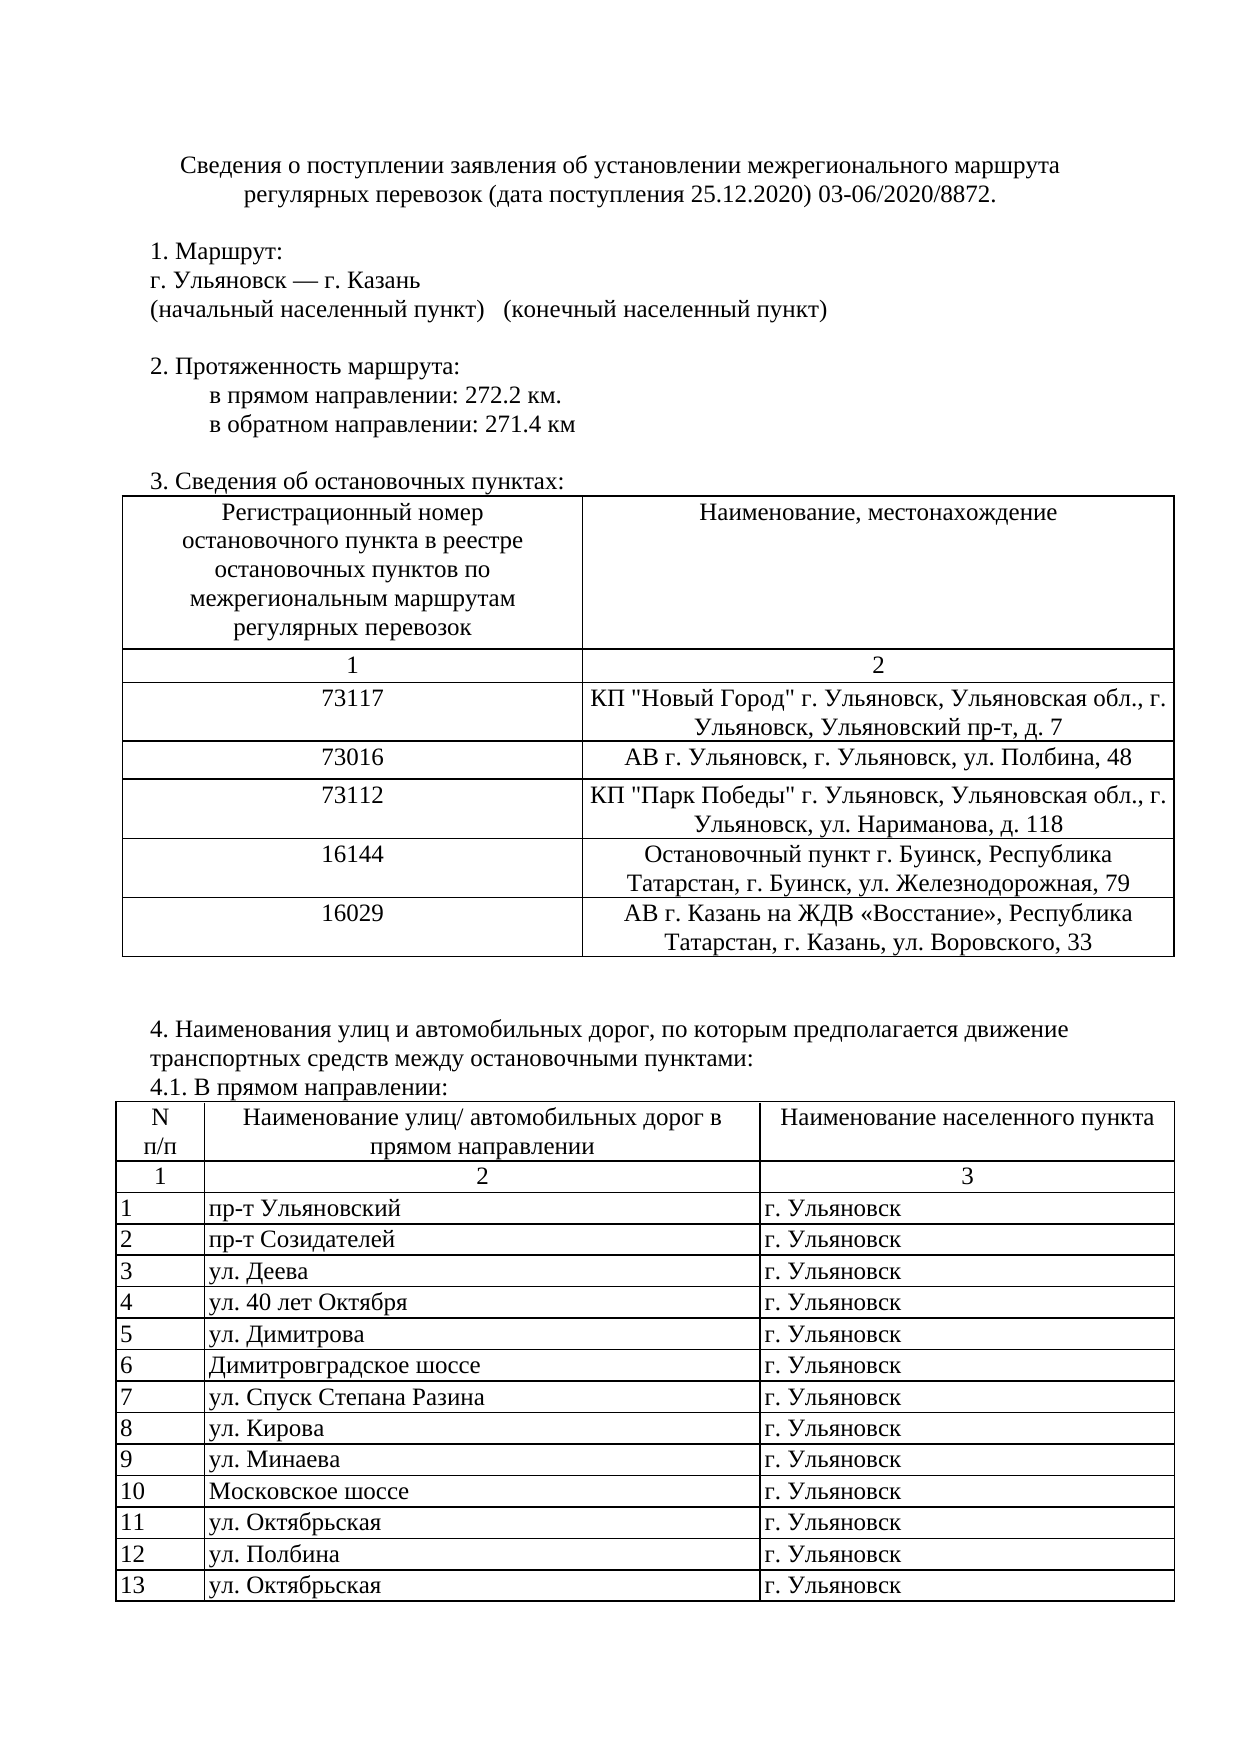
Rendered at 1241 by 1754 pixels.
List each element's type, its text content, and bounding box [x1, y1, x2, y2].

text Сведения о поступлении заявления об установлении межрегионального маршрута регулярных перевозок (дата поступления 25.12.2020) 03-06/2020/8872. [150, 150, 1090, 207]
table_header Наименование, местонахождение [583, 497, 1173, 648]
table_cell 2 [205, 1162, 759, 1191]
table_cell г. Ульяновск [761, 1382, 1174, 1412]
table_cell г. Ульяновск [761, 1350, 1174, 1380]
table_cell КП "Новый Город" г. Ульяновск, Ульяновская обл., г. Ульяновск, Ульяновский пр-т, д. 7 [583, 683, 1173, 740]
table_cell 73117 [123, 683, 582, 740]
table_cell г. Ульяновск [761, 1413, 1174, 1443]
text 2. Протяженность маршрута: [150, 351, 1090, 380]
text в прямом направлении: 272.2 км. [150, 380, 1090, 409]
table_cell ул. Деева [205, 1256, 759, 1286]
table_cell г. Ульяновск [761, 1571, 1174, 1600]
table_header N п/п [117, 1102, 204, 1160]
table_cell г. Ульяновск [761, 1256, 1174, 1286]
table_cell 6 [117, 1350, 204, 1380]
table_cell пр-т Ульяновский [205, 1193, 759, 1223]
table_cell АВ г. Ульяновск, г. Ульяновск, ул. Полбина, 48 [583, 742, 1173, 778]
table_cell г. Ульяновск [761, 1539, 1174, 1569]
table_cell 16029 [123, 898, 582, 956]
table_cell г. Ульяновск [761, 1445, 1174, 1474]
table_header Наименование улиц/ автомобильных дорог в прямом направлении [205, 1102, 760, 1160]
table_cell 11 [117, 1508, 204, 1537]
table_cell 73016 [123, 742, 582, 778]
table_cell ул. Кирова [205, 1413, 759, 1443]
table_cell 7 [117, 1382, 204, 1412]
table_cell 1 [123, 650, 582, 681]
table_header Наименование населенного пункта [761, 1102, 1174, 1160]
table_cell г. Ульяновск [761, 1319, 1174, 1349]
table_cell 3 [761, 1162, 1174, 1191]
table_cell г. Ульяновск [761, 1508, 1174, 1537]
table_cell 16144 [123, 839, 582, 896]
table_cell 5 [117, 1319, 204, 1349]
table_cell г. Ульяновск [761, 1476, 1174, 1506]
text 4.1. В прямом направлении: [150, 1072, 1090, 1101]
table_cell 1 [117, 1162, 204, 1191]
table_cell 10 [117, 1476, 204, 1506]
table_cell ул. Димитрова [205, 1319, 759, 1349]
table_cell 12 [117, 1539, 204, 1569]
table_cell 3 [117, 1256, 204, 1286]
table_cell г. Ульяновск [761, 1225, 1174, 1254]
table_cell 1 [117, 1193, 204, 1223]
table_cell ул. Полбина [205, 1539, 759, 1569]
text г. Ульяновск — г. Казань [150, 265, 1090, 294]
table_header Регистрационный номер остановочного пункта в реестре остановочных пунктов по межрегиональным маршрутам регулярных перевозок [123, 497, 582, 648]
table_cell 2 [583, 650, 1173, 681]
table_cell Остановочный пункт г. Буинск, Республика Татарстан, г. Буинск, ул. Железнодорожная, 79 [583, 839, 1173, 896]
table_cell Московское шоссе [205, 1476, 759, 1506]
table_cell АВ г. Казань на ЖДВ «Восстание», Республика Татарстан, г. Казань, ул. Воровского, 33 [583, 898, 1173, 956]
text 4. Наименования улиц и автомобильных дорог, по которым предполагается движение транспортных средств между остановочными пунктами: [150, 1014, 1090, 1072]
table_cell 2 [117, 1225, 204, 1254]
table_cell ул. Спуск Степана Разина [205, 1382, 759, 1412]
table_cell 8 [117, 1413, 204, 1443]
table_cell пр-т Созидателей [205, 1225, 759, 1254]
table_cell г. Ульяновск [761, 1193, 1174, 1223]
text 1. Маршрут: [150, 236, 1090, 265]
text в обратном направлении: 271.4 км [150, 409, 1090, 437]
table_cell 73112 [123, 780, 582, 837]
table_cell 9 [117, 1445, 204, 1474]
table_cell КП "Парк Победы" г. Ульяновск, Ульяновская обл., г. Ульяновск, ул. Нариманова, д. 118 [583, 780, 1173, 837]
table_cell г. Ульяновск [761, 1287, 1174, 1317]
table_cell Димитровградское шоссе [205, 1350, 759, 1380]
table_cell ул. Минаева [205, 1445, 759, 1474]
text 3. Сведения об остановочных пунктах: [150, 466, 1090, 495]
text (начальный населенный пункт) (конечный населенный пункт) [150, 294, 1090, 322]
table_cell ул. Октябрьская [205, 1571, 759, 1600]
table_cell 13 [117, 1571, 204, 1600]
table_cell ул. Октябрьская [205, 1508, 759, 1537]
table_cell ул. 40 лет Октября [205, 1287, 759, 1317]
table_cell 4 [117, 1287, 204, 1317]
